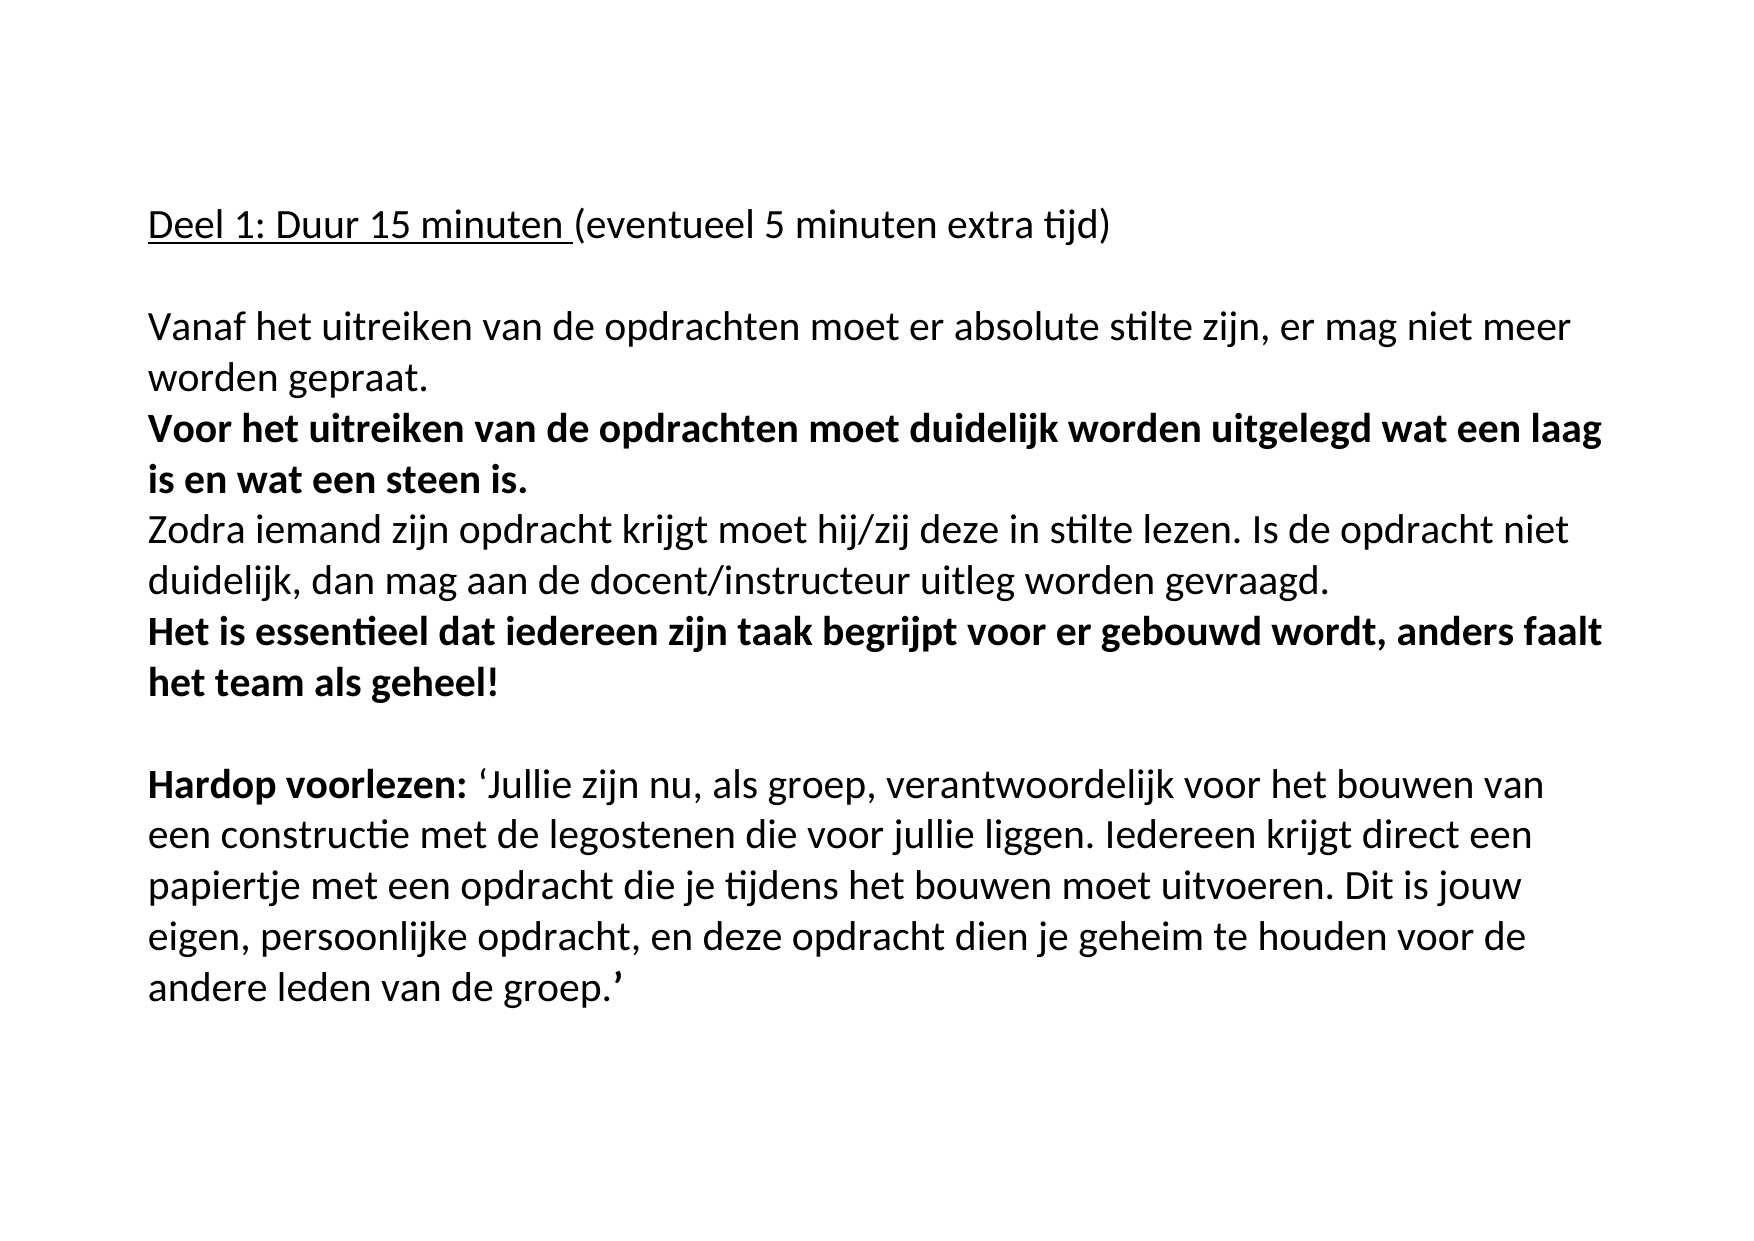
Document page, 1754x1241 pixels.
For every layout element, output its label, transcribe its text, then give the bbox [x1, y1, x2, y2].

text Hardop voorlezen: ‘Jullie zijn nu, als groep, verantwoordelijk voor het bouwen van een constructie met de legostenen die voor jullie liggen. Iedereen krijgt direct een papiertje met een opdracht die je tijdens het bouwen moet uitvoeren. Dit is jouw eigen, persoonlijke opdracht, en deze opdracht dien je geheim te houden voor de andere leden van de groep.’ [148, 758, 1606, 1012]
text Het is essentieel dat iedereen zijn taak begrijpt voor er gebouwd wordt, anders faalt het team als geheel! [148, 605, 1606, 707]
text Voor het uitreiken van de opdrachten moet duidelijk worden uitgelegd wat een laag is en wat een steen is. [148, 402, 1606, 503]
text Vanaf het uitreiken van de opdrachten moet er absolute stilte zijn, er mag niet meer worden gepraat. [148, 300, 1606, 402]
text Zodra iemand zijn opdracht krijgt moet hij/zij deze in stilte lezen. Is de opdracht niet duidelijk, dan mag aan de docent/instructeur uitleg worden gevraagd. [148, 503, 1606, 605]
text Deel 1: Duur 15 minuten (eventueel 5 minuten extra tijd) [148, 198, 1606, 249]
